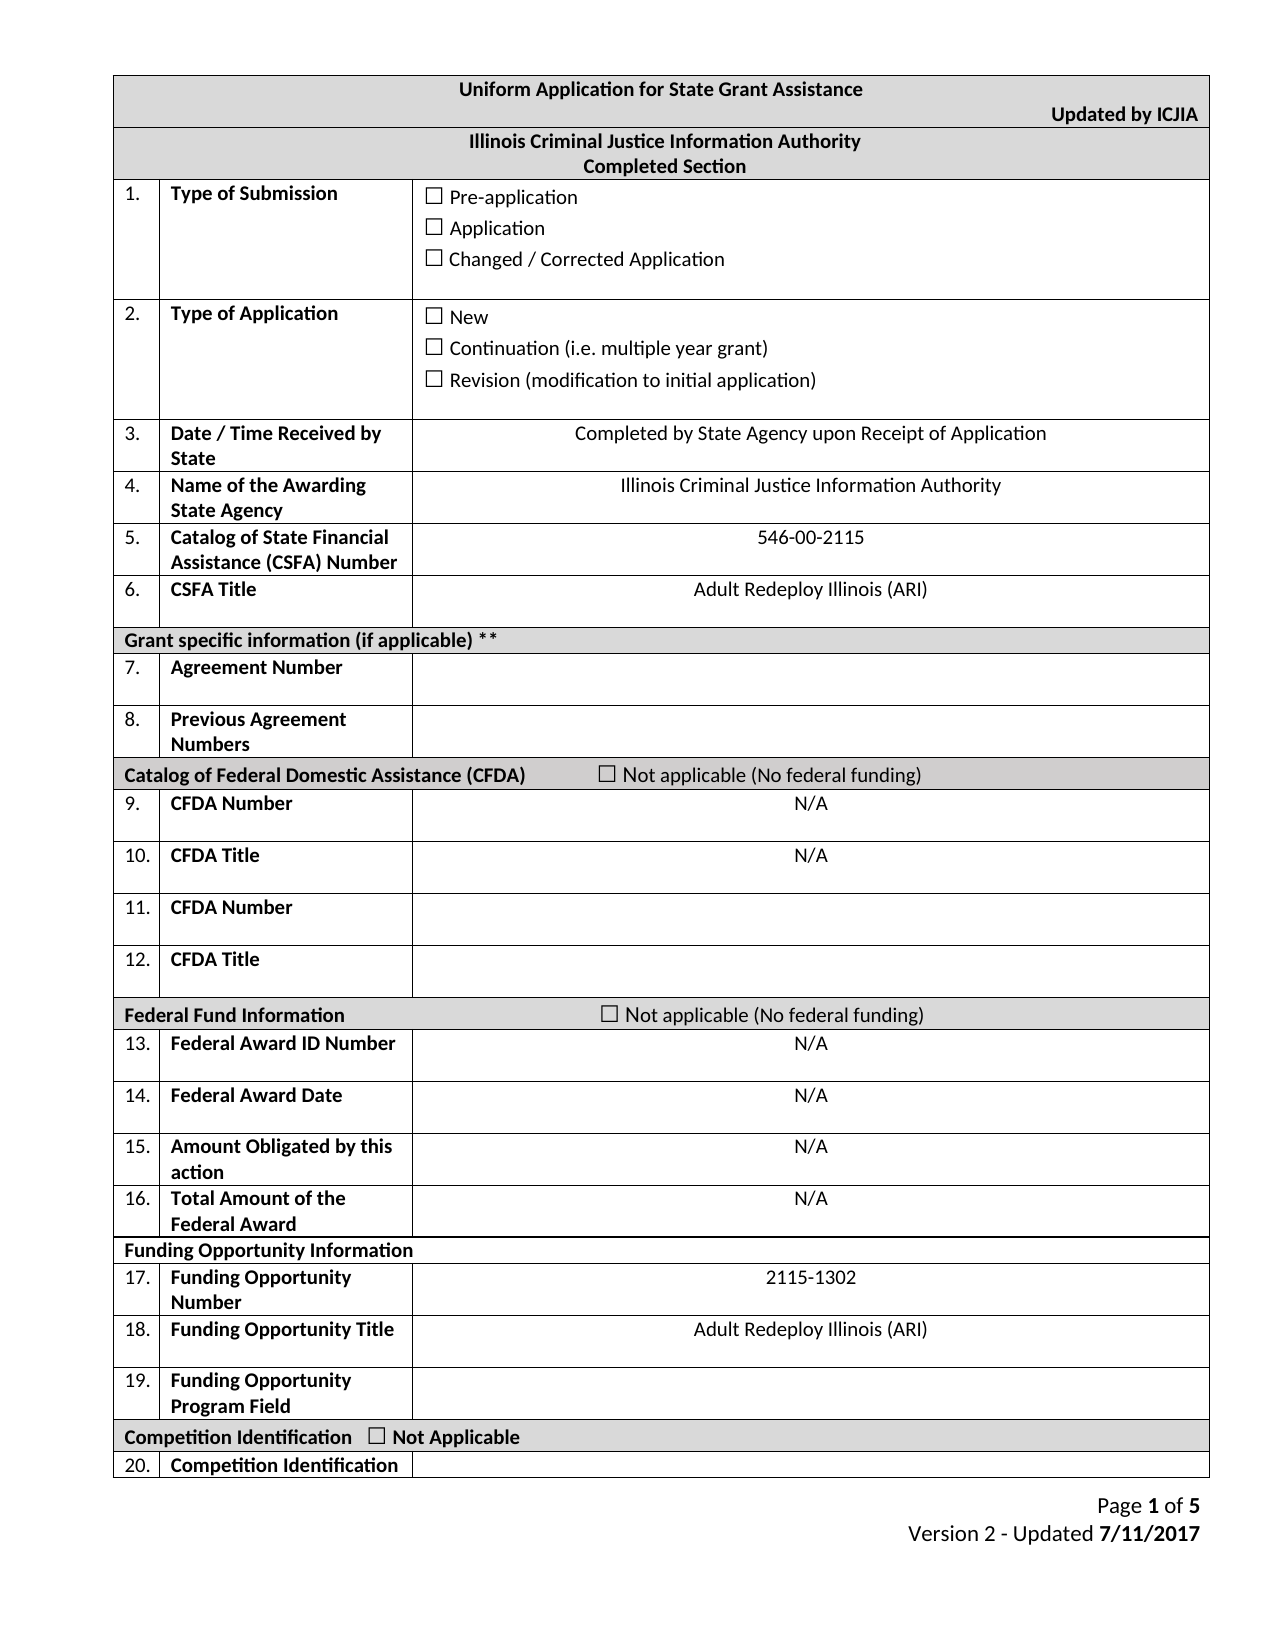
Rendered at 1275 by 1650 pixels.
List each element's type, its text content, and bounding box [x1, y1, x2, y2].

table_cell [114, 576, 159, 627]
table_cell [413, 894, 1209, 945]
table_cell 2115-1302 [413, 1264, 1209, 1315]
table_cell Funding Opportunity Information [114, 1238, 1209, 1263]
table_cell N/A [413, 790, 1209, 841]
table_cell Catalog of Federal Domestic Assistance (CFDA) Not applicable (No federal funding) [114, 758, 1209, 789]
table_cell Funding Opportunity Program Field [160, 1368, 412, 1418]
table_cell N/A [413, 1186, 1209, 1236]
table_cell Funding Opportunity Title [160, 1316, 412, 1367]
table_cell Type of Submission [160, 180, 412, 299]
table_cell [114, 420, 159, 471]
table_cell [114, 1082, 159, 1133]
table_cell Federal Fund Information Not applicable (No federal funding) [114, 998, 1209, 1029]
table_cell [114, 946, 159, 997]
table_cell [114, 472, 159, 523]
table_cell Funding Opportunity Number [160, 1264, 412, 1315]
table_cell [114, 1030, 159, 1081]
table_cell [413, 1452, 1209, 1477]
table_cell Name of the Awarding State Agency [160, 472, 412, 523]
table_cell 546-00-2115 [413, 524, 1209, 575]
table_cell Federal Award Date [160, 1082, 412, 1133]
table_cell [114, 1186, 159, 1236]
table_cell Illinois Criminal Justice Information Authority Completed Section [114, 128, 1209, 179]
table_cell [413, 654, 1209, 705]
table_cell [114, 300, 159, 419]
table_cell [114, 180, 159, 299]
table_cell Previous Agreement Numbers [160, 706, 412, 757]
table_cell [114, 1368, 159, 1418]
table_cell Competition Identification Not Applicable [114, 1420, 1209, 1451]
table_cell CFDA Title [160, 946, 412, 997]
table_cell [114, 1316, 159, 1367]
table_cell [114, 790, 159, 841]
table_cell Date / Time Received by State [160, 420, 412, 471]
table_cell [114, 524, 159, 575]
table_cell [413, 1368, 1209, 1418]
table_cell Agreement Number [160, 654, 412, 705]
table_cell Pre-application Application Changed / Corrected Application [413, 180, 1209, 299]
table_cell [160, 1452, 412, 1477]
table_cell N/A [413, 1082, 1209, 1133]
table_cell Total Amount of the Federal Award [160, 1186, 412, 1236]
table_cell Illinois Criminal Justice Information Authority [413, 472, 1209, 523]
table_cell CFDA Number [160, 790, 412, 841]
table_cell New Continuation (i.e. multiple year grant) Revision (modification to initial application) [413, 300, 1209, 419]
table_cell [114, 894, 159, 945]
table_cell Adult Redeploy Illinois (ARI) [413, 576, 1209, 627]
table_cell [413, 706, 1209, 757]
table_cell Adult Redeploy Illinois (ARI) [413, 1316, 1209, 1367]
table_cell Amount Obligated by this action [160, 1134, 412, 1184]
table_cell CSFA Title [160, 576, 412, 627]
table_cell Completed by State Agency upon Receipt of Application [413, 420, 1209, 471]
table_cell Grant specific information (if applicable) ** [114, 628, 1209, 653]
table_cell N/A [413, 842, 1209, 893]
table_cell [413, 946, 1209, 997]
table_cell [114, 1452, 159, 1477]
table_cell [114, 654, 159, 705]
table_cell N/A [413, 1134, 1209, 1184]
table_cell [114, 706, 159, 757]
table_cell CFDA Title [160, 842, 412, 893]
table_cell N/A [413, 1030, 1209, 1081]
table_cell Federal Award ID Number [160, 1030, 412, 1081]
table_cell [114, 1264, 159, 1315]
table_cell Catalog of State Financial Assistance (CSFA) Number [160, 524, 412, 575]
table_cell Type of Application [160, 300, 412, 419]
table_cell [114, 1134, 159, 1184]
table_cell [114, 842, 159, 893]
table_header Uniform Application for State Grant Assistance Updated by ICJIA [114, 76, 1209, 127]
table_cell CFDA Number [160, 894, 412, 945]
